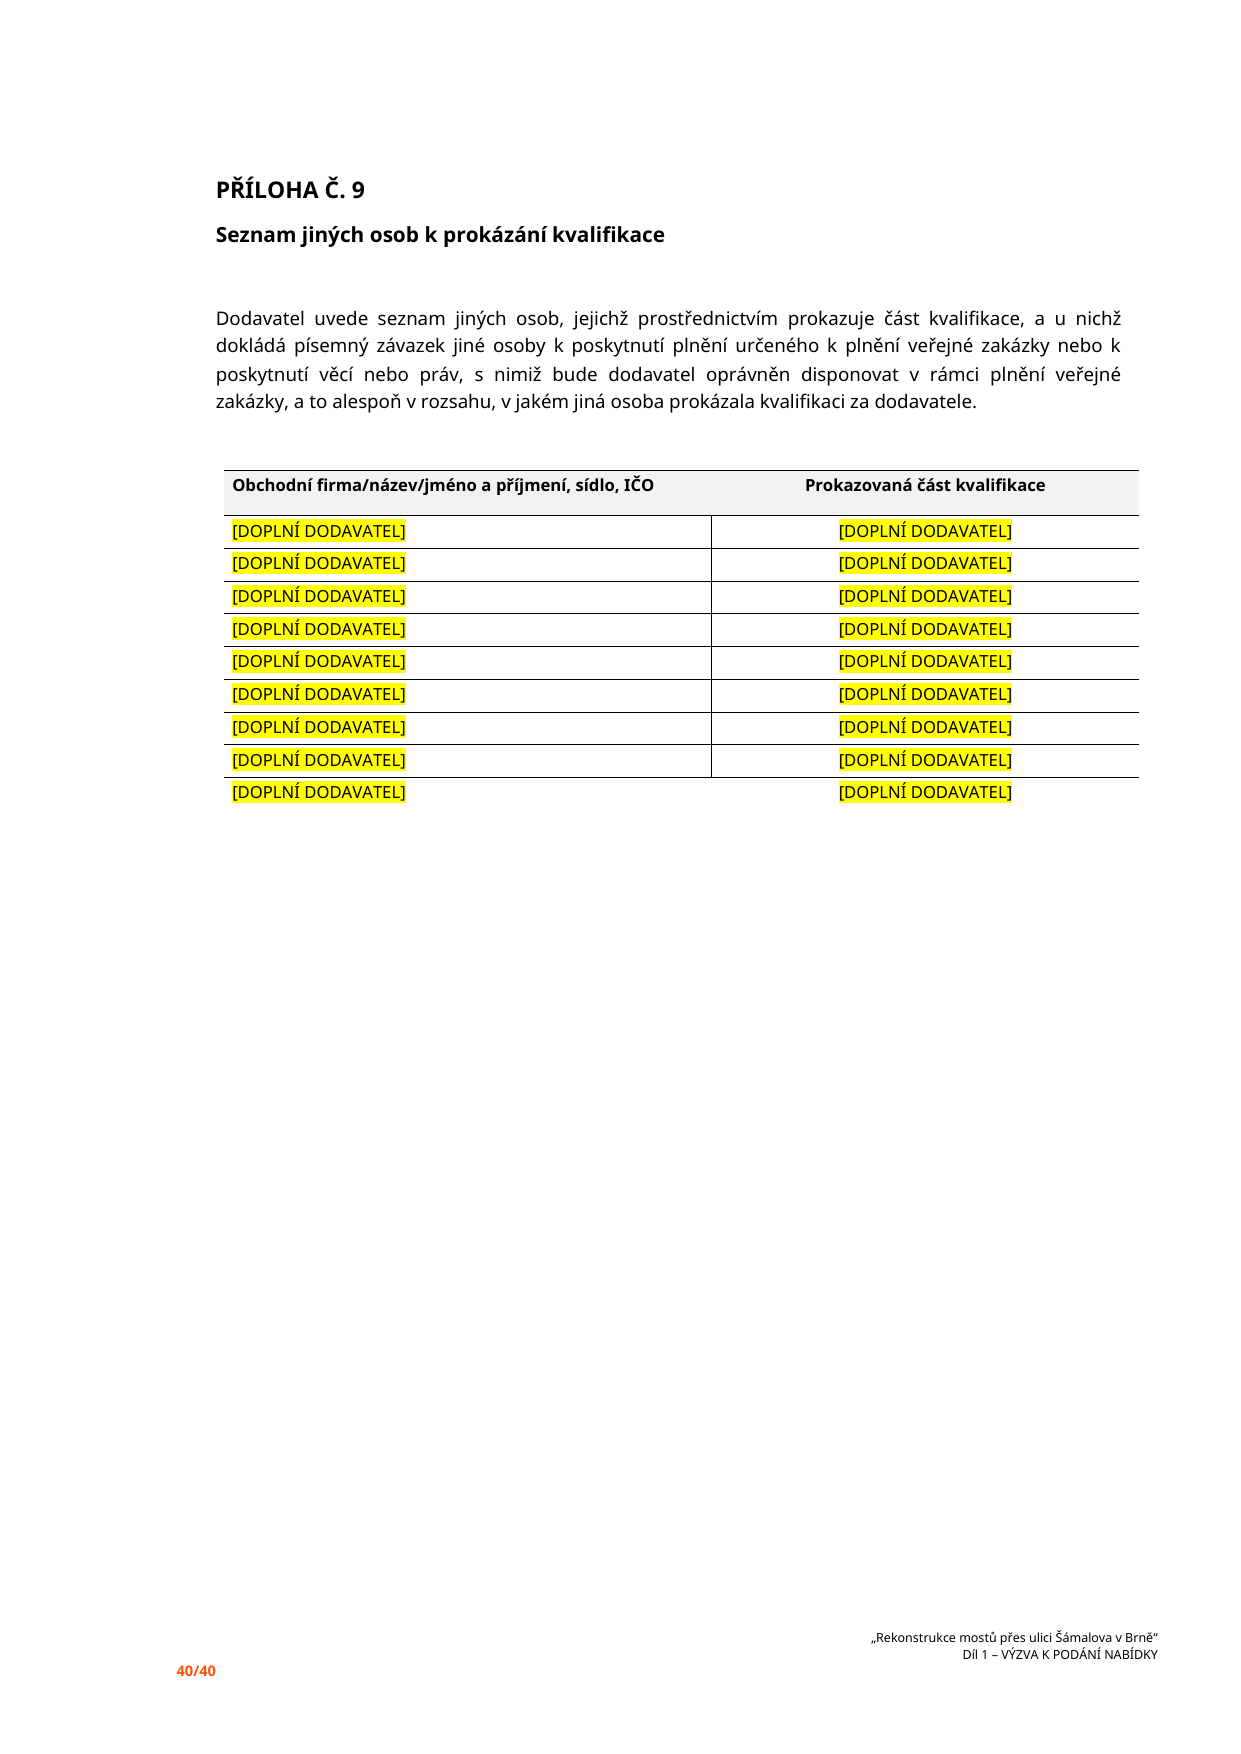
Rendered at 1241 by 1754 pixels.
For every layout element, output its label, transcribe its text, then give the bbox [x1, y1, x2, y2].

table_cell [DOPLNÍ DODAVATEL] [224, 680, 711, 711]
text Příloha č. 9 [216, 174, 1122, 205]
table_cell [DOPLNÍ DODAVATEL] [711, 778, 1139, 809]
table_cell [DOPLNÍ DODAVATEL] [712, 582, 1139, 613]
table_cell [DOPLNÍ DODAVATEL] [712, 647, 1139, 679]
text Seznam jiných osob k prokázání kvalifikace [216, 221, 1122, 249]
table_cell [DOPLNÍ DODAVATEL] [224, 745, 711, 777]
table_cell [DOPLNÍ DODAVATEL] [224, 516, 711, 548]
table_cell [DOPLNÍ DODAVATEL] [224, 549, 711, 581]
table_cell [DOPLNÍ DODAVATEL] [712, 516, 1139, 548]
table_header Obchodní firma/název/jméno a příjmení, sídlo, IČO [224, 471, 711, 515]
table_cell [DOPLNÍ DODAVATEL] [712, 713, 1139, 744]
table_header Prokazovaná část kvalifikace [711, 471, 1139, 515]
table_cell [DOPLNÍ DODAVATEL] [224, 713, 711, 744]
table_cell [DOPLNÍ DODAVATEL] [712, 549, 1139, 581]
table_cell [DOPLNÍ DODAVATEL] [712, 614, 1139, 646]
table_cell [DOPLNÍ DODAVATEL] [224, 582, 711, 613]
table_cell [DOPLNÍ DODAVATEL] [712, 745, 1139, 777]
table_cell [DOPLNÍ DODAVATEL] [712, 680, 1139, 711]
table_cell [DOPLNÍ DODAVATEL] [224, 647, 711, 679]
text Dodavatel uvede seznam jiných osob, jejichž prostřednictvím prokazuje část kvalifikace, a u nichž dokládá písemný závazek jiné osoby k poskytnutí plnění určeného k plnění veřejné zakázky nebo k poskytnutí věcí nebo práv, s nimiž bude dodavatel oprávněn disponovat v rámci plnění veřejné zakázky, a to alespoň v rozsahu, v jakém jiná osoba prokázala kvalifikaci za dodavatele. [216, 305, 1122, 414]
table_cell [DOPLNÍ DODAVATEL] [224, 778, 711, 809]
table_cell [DOPLNÍ DODAVATEL] [224, 614, 711, 646]
